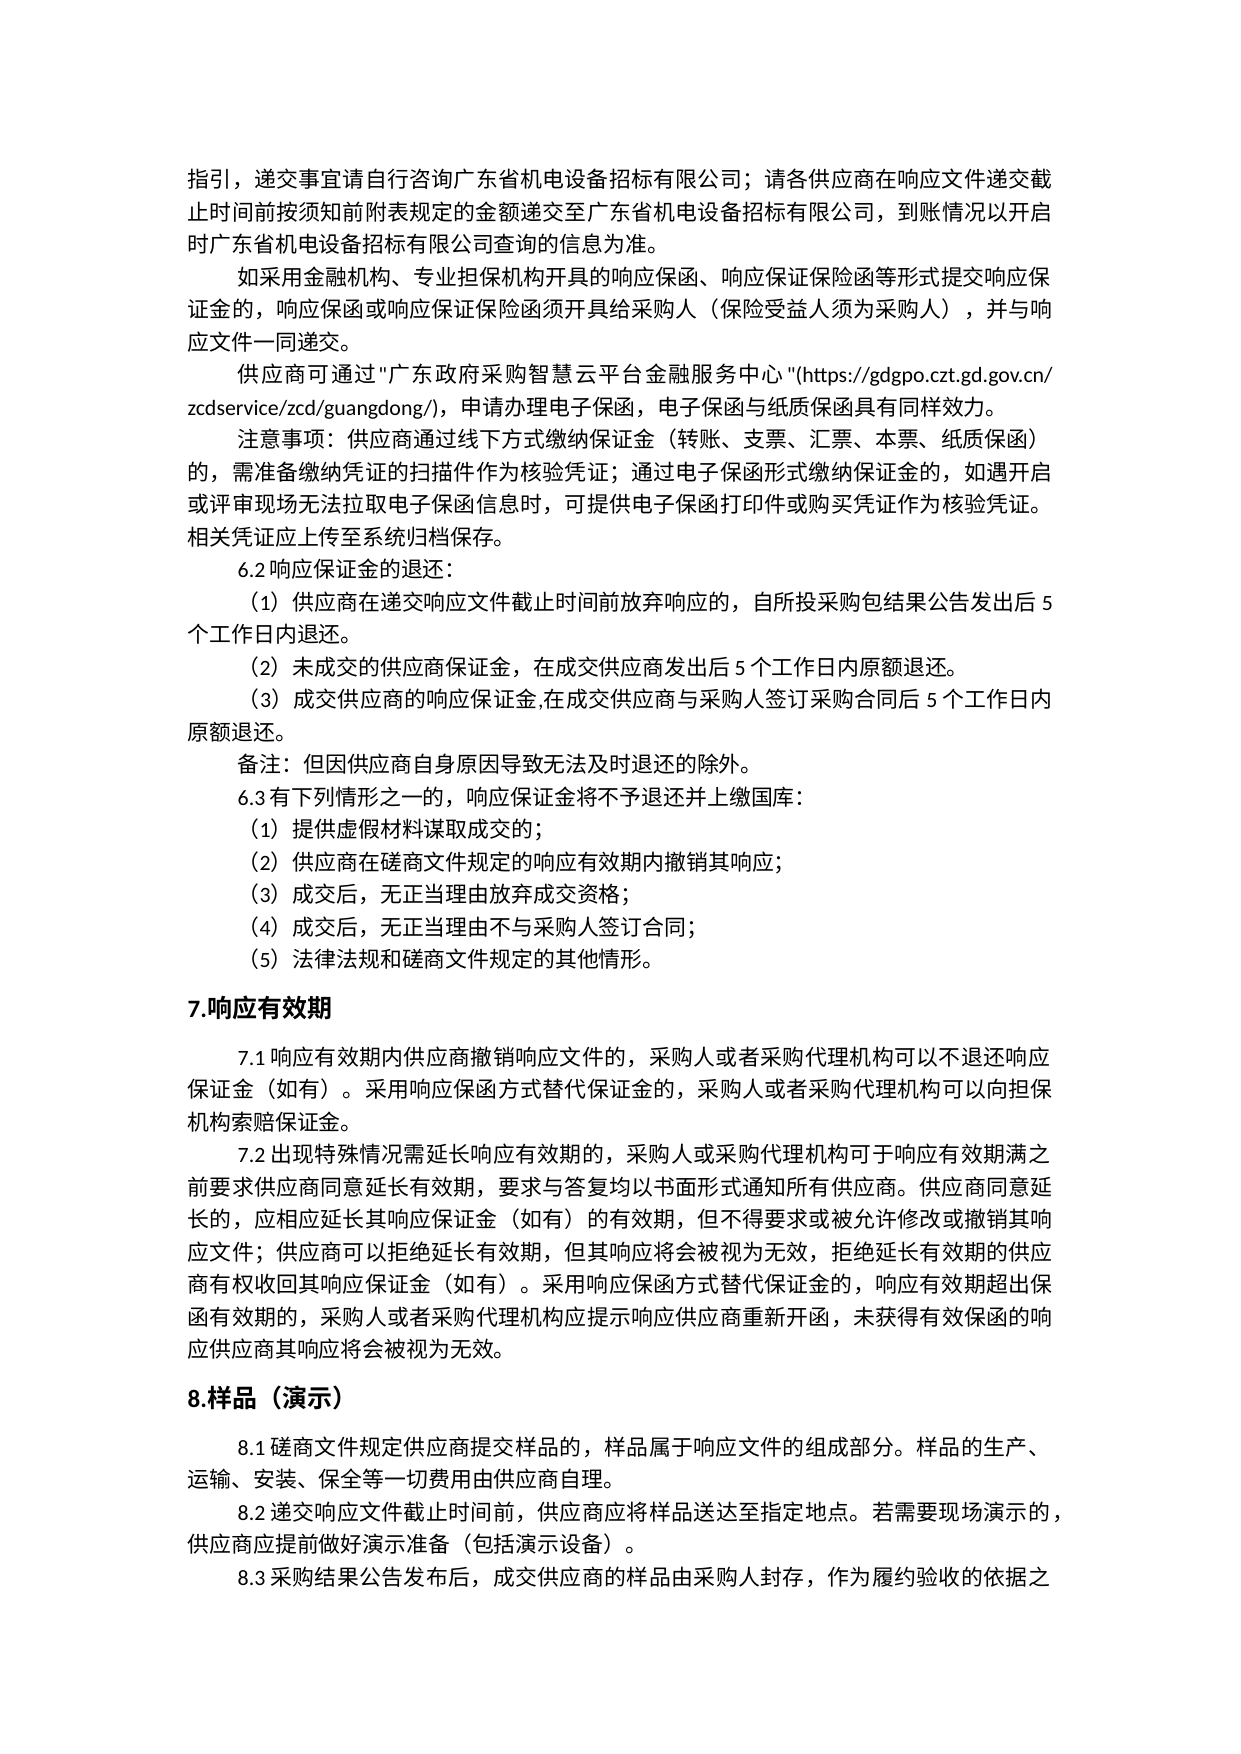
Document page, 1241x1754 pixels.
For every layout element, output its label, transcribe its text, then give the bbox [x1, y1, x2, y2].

text （2）供应商在磋商文件规定的响应有效期内撤销其响应； [187, 844, 1053, 877]
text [187, 162, 1053, 259]
text （3）成交后，无正当理由放弃成交资格； [187, 877, 1053, 909]
text 7.响应有效期 [187, 974, 1053, 1039]
text （1）提供虚假材料谋取成交的； [187, 812, 1053, 844]
text 6.2响应保证金的退还： [187, 552, 1053, 584]
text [187, 1559, 1053, 1592]
text 7.1响应有效期内供应商撤销响应文件的，采购人或者采购代理机构可以不退还响应保证金（如有）。采用响应保函方式替代保证金的，采购人或者采购代理机构可以向担保机构索赔保证金。 [187, 1039, 1053, 1137]
text 8.1磋商文件规定供应商提交样品的，样品属于响应文件的组成部分。样品的生产、运输、安装、保全等一切费用由供应商自理。 [187, 1429, 1053, 1494]
text 8.样品（演示） [187, 1364, 1053, 1429]
text （4）成交后，无正当理由不与采购人签订合同； [187, 909, 1053, 942]
text （2）未成交的供应商保证金，在成交供应商发出后5个工作日内原额退还。 [187, 649, 1053, 682]
text （1）供应商在递交响应文件截止时间前放弃响应的，自所投采购包结果公告发出后5个工作日内退还。 [187, 584, 1053, 649]
text 7.2出现特殊情况需延长响应有效期的，采购人或采购代理机构可于响应有效期满之前要求供应商同意延长有效期，要求与答复均以书面形式通知所有供应商。供应商同意延长的，应相应延长其响应保证金（如有）的有效期，但不得要求或被允许修改或撤销其响应文件；供应商可以拒绝延长有效期，但其响应将会被视为无效，拒绝延长有效期的供应商有权收回其响应保证金（如有）。采用响应保函方式替代保证金的，响应有效期超出保函有效期的，采购人或者采购代理机构应提示响应供应商重新开函，未获得有效保函的响应供应商其响应将会被视为无效。 [187, 1137, 1053, 1364]
text （5）法律法规和磋商文件规定的其他情形。 [187, 942, 1053, 974]
text 6.3有下列情形之一的，响应保证金将不予退还并上缴国库： [187, 779, 1053, 812]
text 供应商可通过"广东政府采购智慧云平台金融服务中心"(https://gdgpo.czt.gd.gov.cn/zcdservice/zcd/guangdong/)，申请办理电子保函，电子保函与纸质保函具有同样效力。 [187, 357, 1053, 422]
text 8.2递交响应文件截止时间前，供应商应将样品送达至指定地点。若需要现场演示的，供应商应提前做好演示准备（包括演示设备）。 [187, 1494, 1053, 1559]
text 注意事项：供应商通过线下方式缴纳保证金（转账、支票、汇票、本票、纸质保函）的，需准备缴纳凭证的扫描件作为核验凭证；通过电子保函形式缴纳保证金的，如遇开启或评审现场无法拉取电子保函信息时，可提供电子保函打印件或购买凭证作为核验凭证。相关凭证应上传至系统归档保存。 [187, 422, 1053, 552]
text 备注：但因供应商自身原因导致无法及时退还的除外。 [187, 747, 1053, 779]
text （3）成交供应商的响应保证金,在成交供应商与采购人签订采购合同后5个工作日内原额退还。 [187, 682, 1053, 747]
text 如采用金融机构、专业担保机构开具的响应保函、响应保证保险函等形式提交响应保证金的，响应保函或响应保证保险函须开具给采购人（保险受益人须为采购人），并与响应文件一同递交。 [187, 259, 1053, 357]
